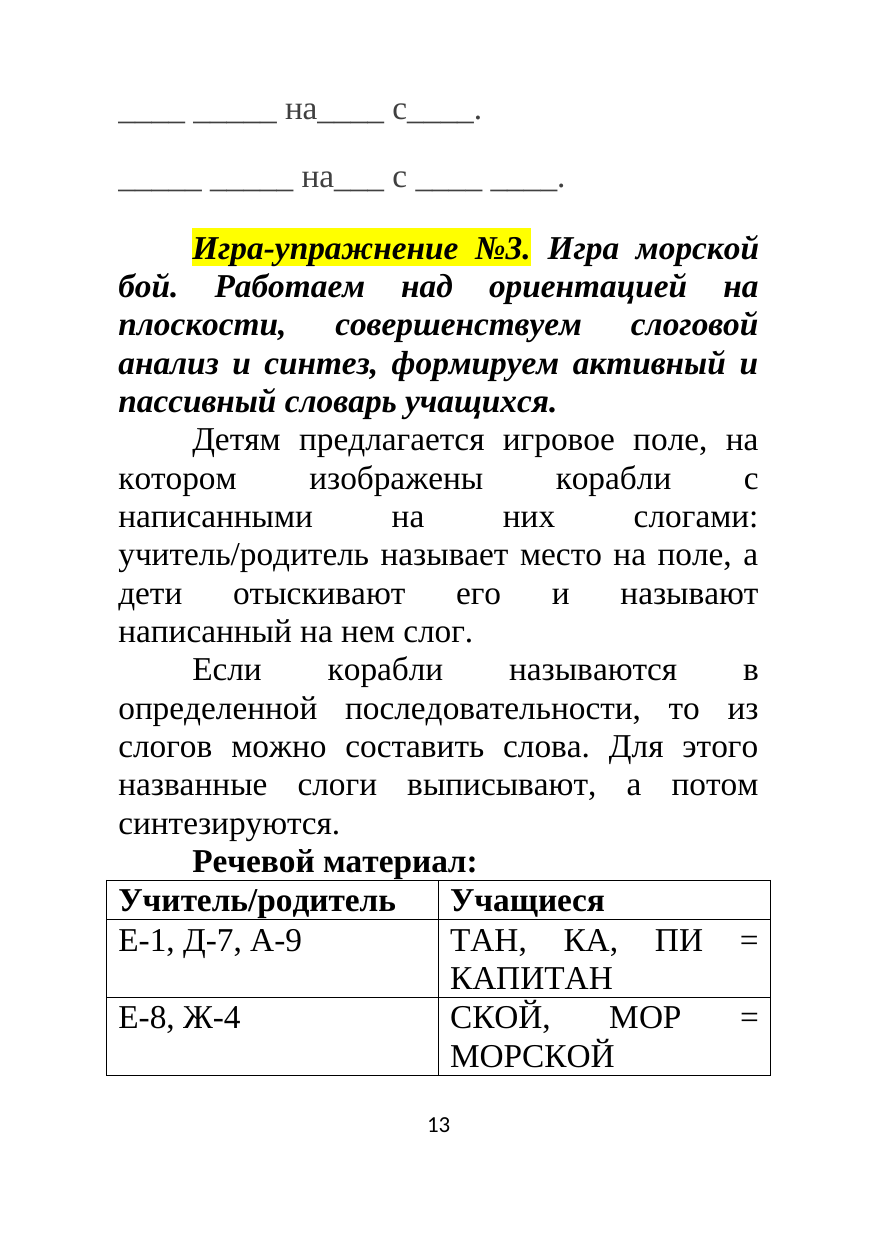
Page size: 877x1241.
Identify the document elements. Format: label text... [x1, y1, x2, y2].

table_cell ТАН, КА, ПИ = КАПИТАН [439, 920, 770, 997]
text Детям предлагается игровое поле, на котором изображены корабли с написанными на них слогами: учитель/родитель называет место на поле, а дети отыскивают его и называют написанный на нем слог. [118, 420, 759, 650]
table_cell СКОЙ, МОР = МОРСКОЙ [439, 998, 770, 1074]
table_cell Е-8, Ж-4 [107, 998, 438, 1074]
table_header Учащиеся [439, 881, 770, 919]
table_cell Е-1, Д-7, А-9 [107, 920, 438, 997]
subtitle Игра-упражнение №3. Игра морской бой. Работаем над ориентацией на плоскости, совершенствуем слоговой анализ и синтез, формируем активный и пассивный словарь учащихся. [118, 228, 759, 420]
text _____ _____ на___ с ____ ____. [118, 156, 759, 194]
text Если корабли называются в определенной последовательности, то из слогов можно составить слова. Для этого названные слоги выписывают, а потом синтезируются. [118, 650, 759, 841]
text ____ _____ на____ с____. [118, 89, 759, 127]
text Речевой материал: [118, 841, 759, 880]
table_header Учитель/родитель [107, 881, 438, 919]
